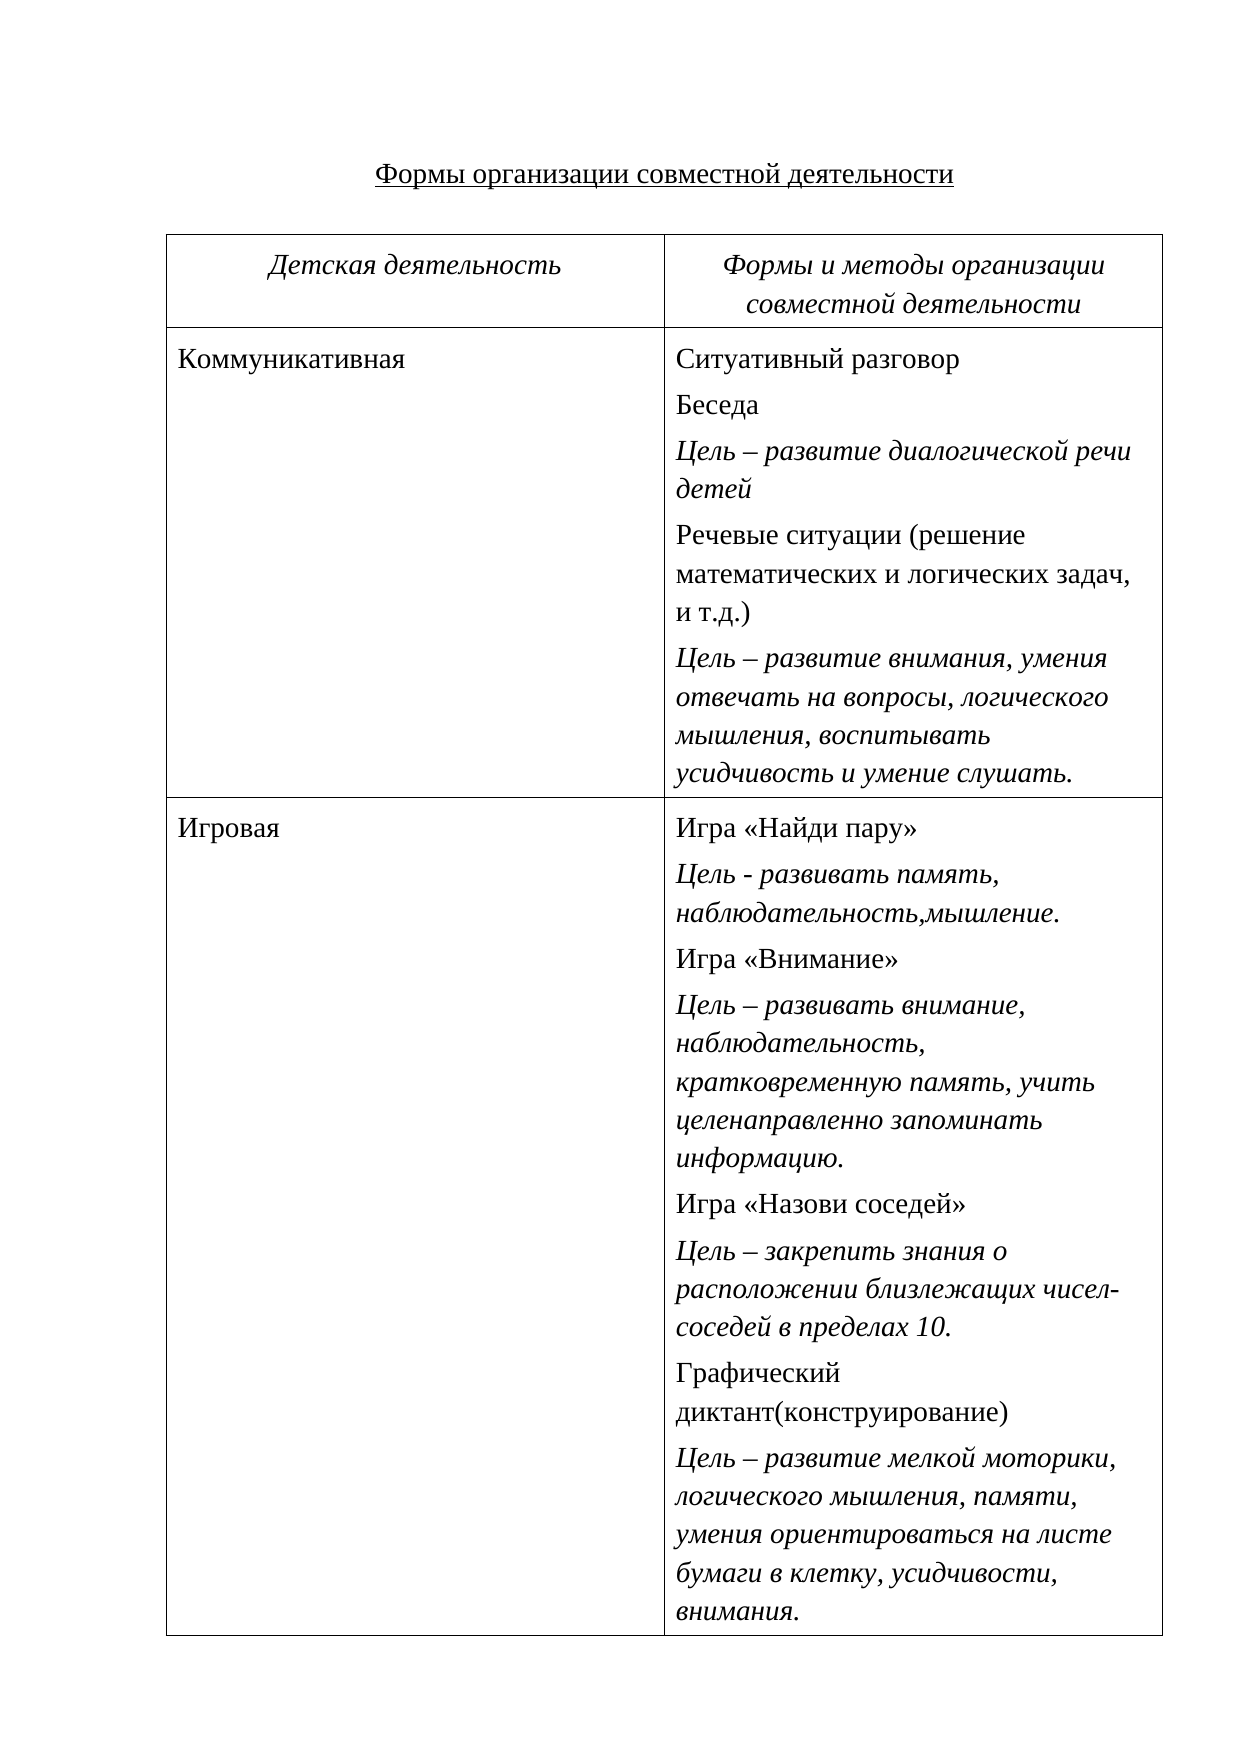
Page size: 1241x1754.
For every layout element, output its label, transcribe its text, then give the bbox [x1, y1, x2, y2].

table_cell Коммуникативная [167, 328, 664, 797]
table_header Детская деятельность [167, 235, 664, 327]
table_cell Ситуативный разговор Беседа Цель – развитие диалогической речи детей Речевые ситуации (решение математических и логических задач, и т.д.) Цель – развитие внимания, умения отвечать на вопросы, логического мышления, воспитывать усидчивость и умение слушать. [665, 328, 1162, 797]
table_cell Игра «Найди пару» Цель - развивать память, наблюдательность,мышление. Игра «Внимание» Цель – развивать внимание, наблюдательность, кратковременную память, учить целенаправленно запоминать информацию. Игра «Назови соседей» Цель – закрепить знания о расположении близлежащих чисел- соседей в пределах 10. Графический диктант(конструирование) Цель – развитие мелкой моторики, логического мышления, памяти, умения ориентироваться на листе бумаги в клетку, усидчивости, внимания. [665, 798, 1162, 1635]
table_header Формы и методы организации совместной деятельности [665, 235, 1162, 327]
table_cell Игровая [167, 798, 664, 1635]
text Формы организации совместной деятельности [177, 157, 1152, 190]
